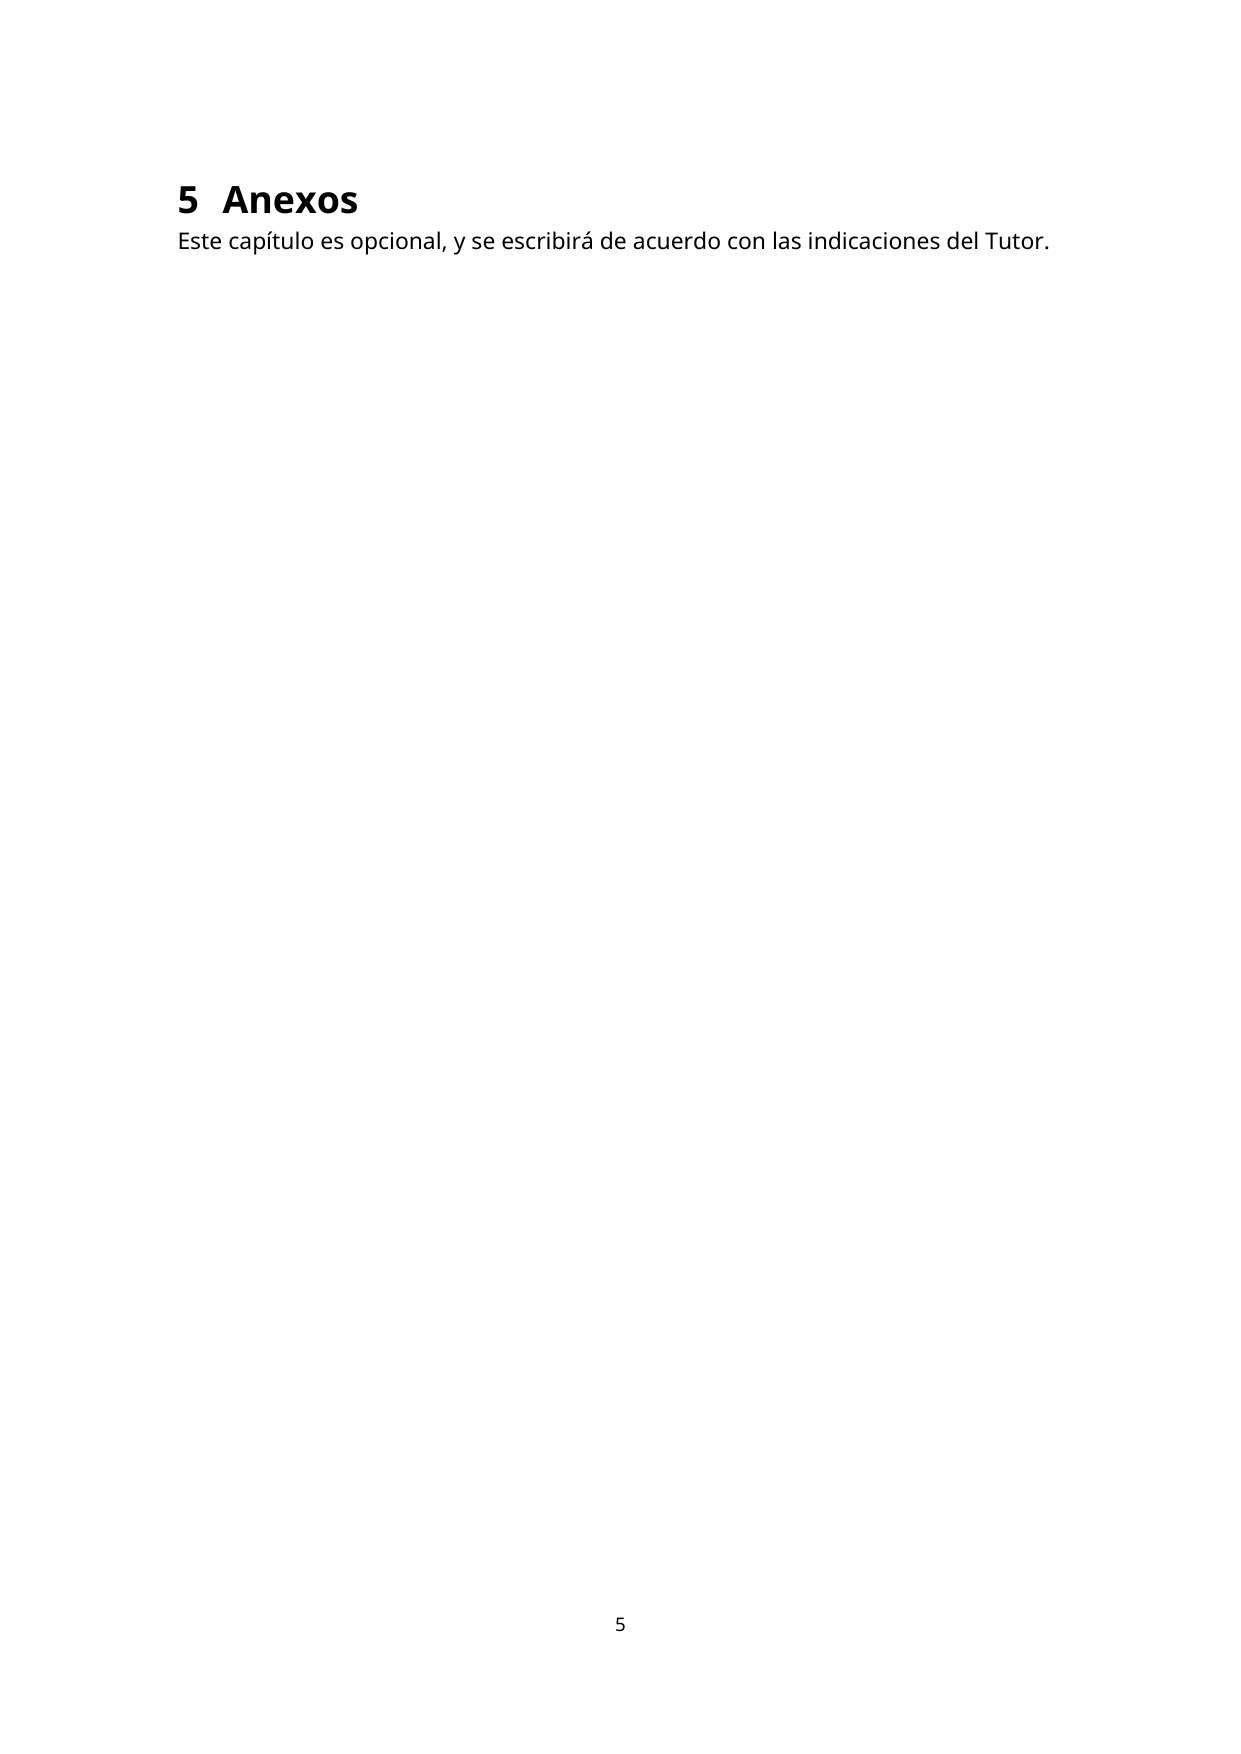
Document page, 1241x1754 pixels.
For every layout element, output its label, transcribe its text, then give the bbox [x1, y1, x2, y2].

text Este capítulo es opcional, y se escribirá de acuerdo con las indicaciones del Tutor. [177, 225, 1063, 256]
subtitle Anexos [177, 174, 1063, 225]
